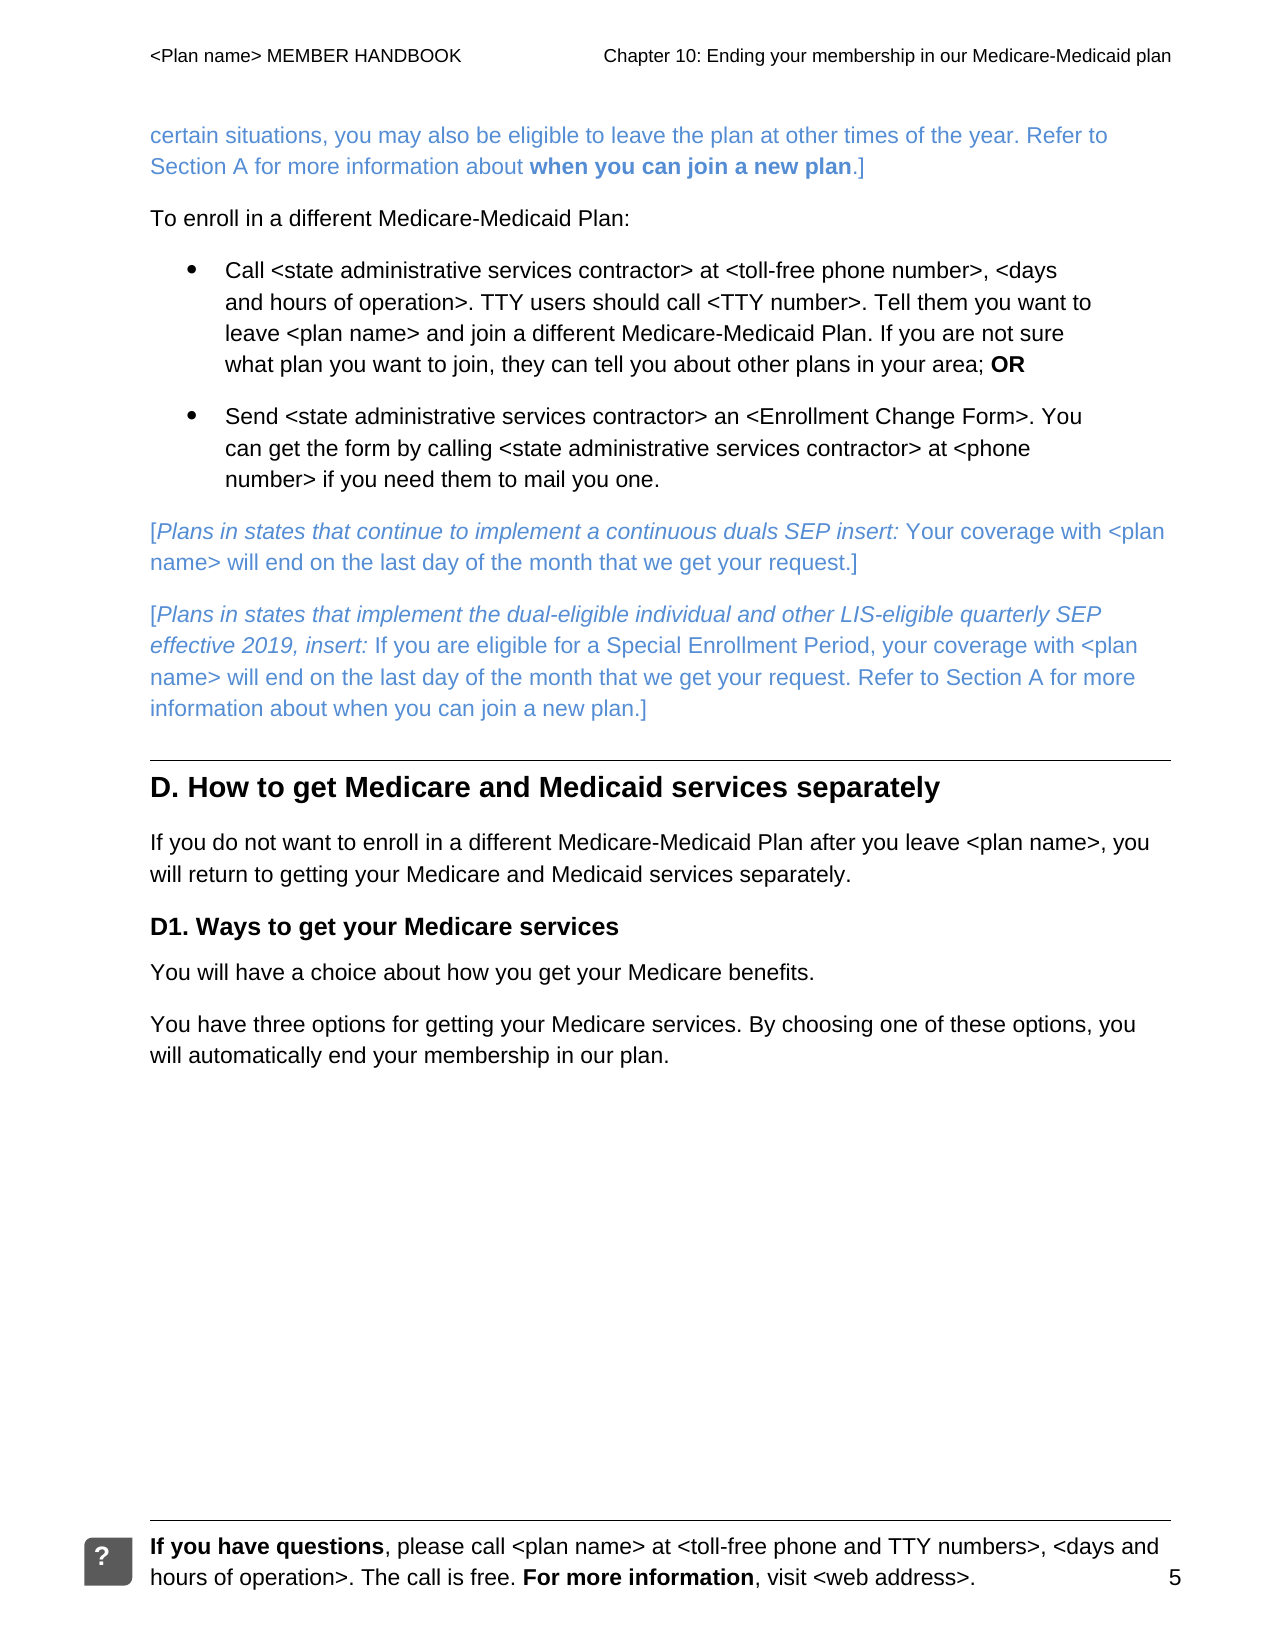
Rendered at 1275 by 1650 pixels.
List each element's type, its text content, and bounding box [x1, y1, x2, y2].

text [150, 118, 1171, 181]
list Call <state administrative services contractor> at <toll-free phone number>, <days and hours of operation>. TTY users should call <TTY number>. Tell them you want to leave <plan name> and join a different Medicare-Medicaid Plan. If you are not sure what plan you want to join, they can tell you about other plans in your area; OR [187, 254, 1096, 379]
text You will have a choice about how you get your Medicare benefits. [150, 955, 1171, 986]
text You have three options for getting your Medicare services. By choosing one of these options, you will automatically end your membership in our plan. [150, 1007, 1171, 1069]
subtitle How to get Medicare and Medicaid services separately [150, 761, 1171, 805]
text If you do not want to enroll in a different Medicare-Medicaid Plan after you leave <plan name>, you will return to getting your Medicare and Medicaid services separately. [150, 826, 1171, 888]
text [Plans in states that implement the dual-eligible individual and other LIS-eligible quarterly SEP effective 2019, insert: If you are eligible for a Special Enrollment Period, your coverage with <plan name> will end on the last day of the month that we get your request. Refer to Section A for more information about when you can join a new plan.] [150, 598, 1171, 723]
subtitle D1. Ways to get your Medicare services [150, 909, 1096, 942]
text To enroll in a different Medicare-Medicaid Plan: [150, 202, 1171, 233]
text [Plans in states that continue to implement a continuous duals SEP insert: Your coverage with <plan name> will end on the last day of the month that we get your request.] [150, 514, 1171, 577]
list Send <state administrative services contractor> an <Enrollment Change Form>. You can get the form by calling <state administrative services contractor> at <phone number> if you need them to mail you one. [187, 400, 1096, 493]
